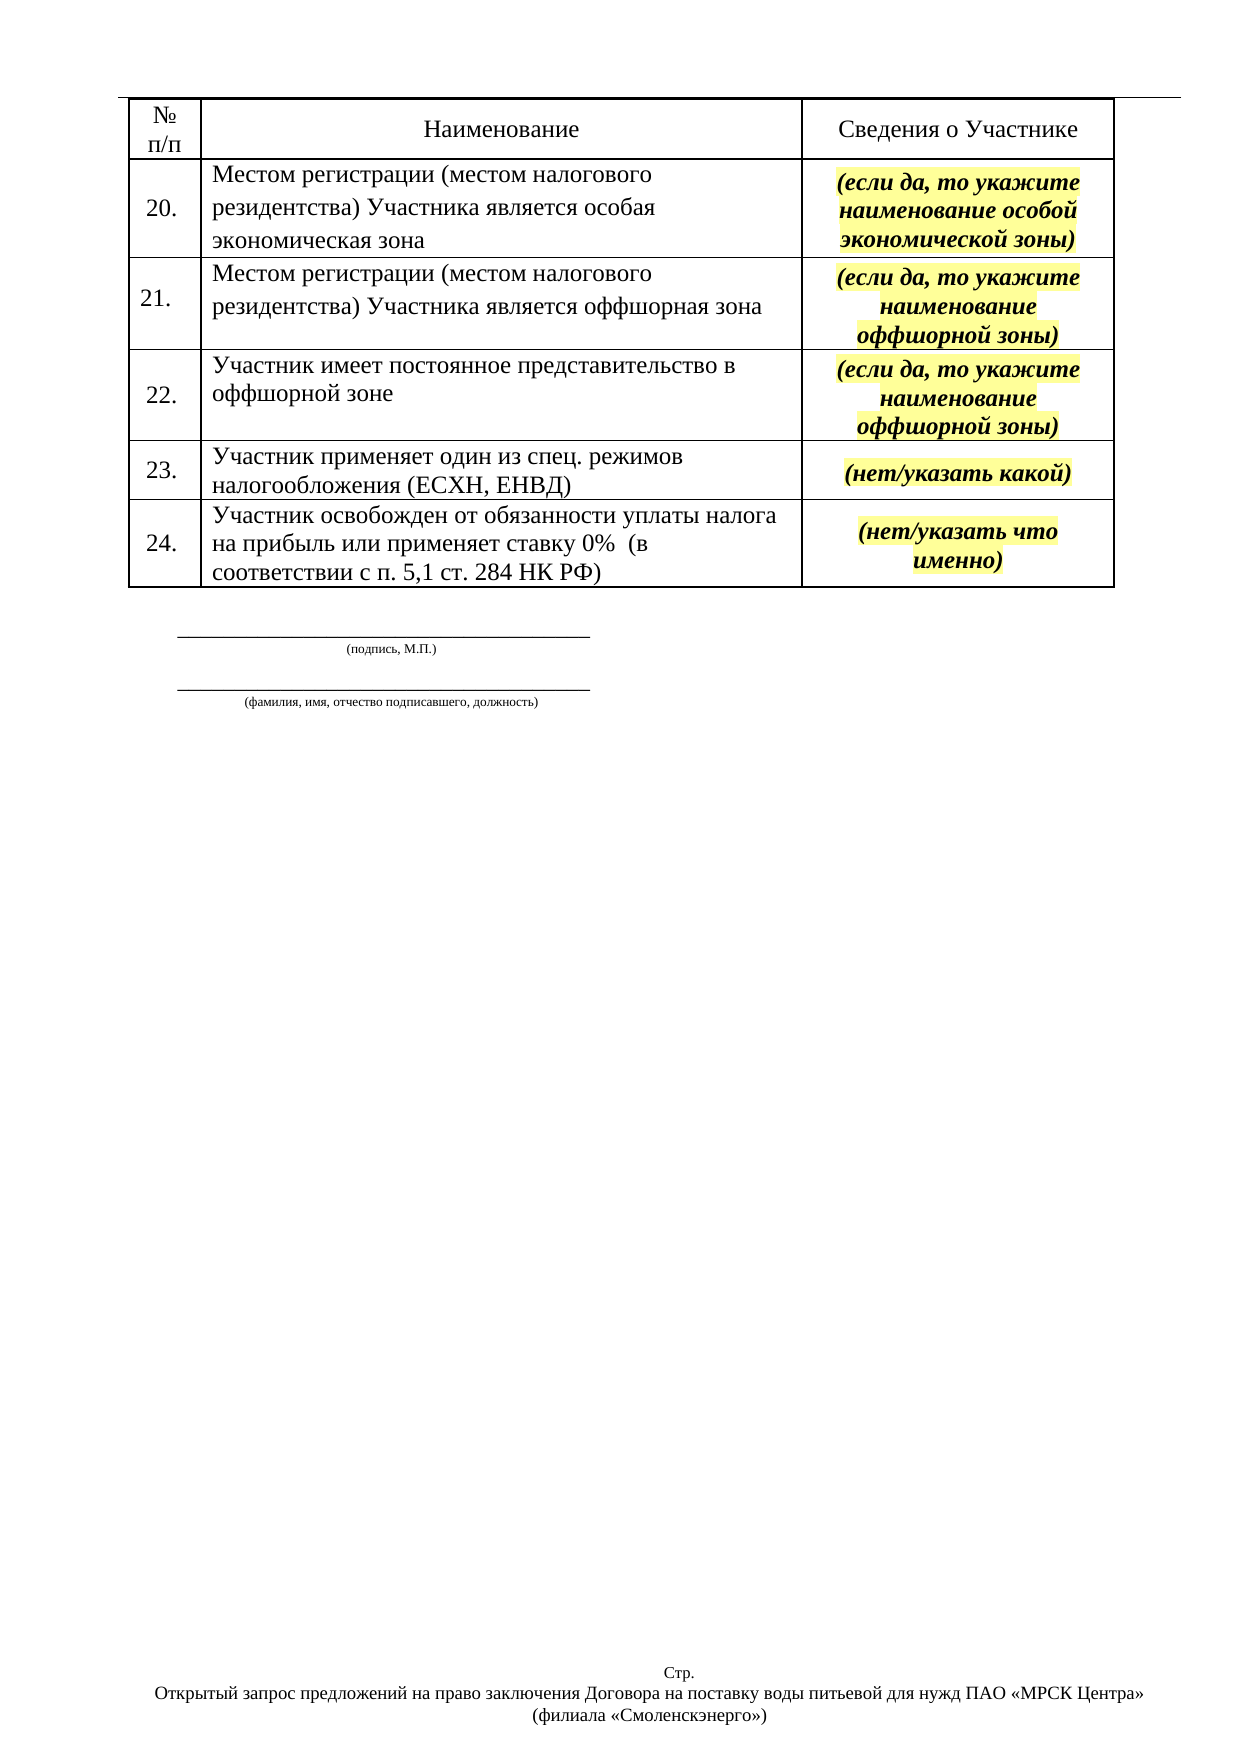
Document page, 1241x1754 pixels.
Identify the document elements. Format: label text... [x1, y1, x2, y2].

table_cell Местом регистрации (местом налогового резидентства) Участника является оффшорная зона [202, 258, 801, 349]
table_cell (нет/указать что именно) [803, 500, 1113, 586]
table_cell [130, 441, 200, 499]
table_cell [130, 350, 200, 440]
table_cell (нет/указать какой) [803, 441, 1113, 499]
table_header Наименование [202, 100, 801, 158]
table_cell [130, 500, 200, 586]
table_cell Участник освобожден от обязанности уплаты налога на прибыль или применяет ставку 0% (в соответствии с п. 5,1 ст. 284 НК РФ) [202, 500, 801, 586]
table_cell (если да, то укажите наименование особой экономической зоны) [803, 160, 1113, 257]
table_header Сведения о Участнике [803, 100, 1113, 158]
table_cell [130, 160, 200, 257]
table_cell (если да, то укажите наименование оффшорной зоны) [803, 350, 1113, 440]
text (фамилия, имя, отчество подписавшего, должность) [118, 693, 605, 720]
table_header № п/п [130, 100, 200, 158]
table_cell Местом регистрации (местом налогового резидентства) Участника является особая экономическая зона [202, 160, 801, 257]
table_cell Участник имеет постоянное представительство в оффшорной зоне [202, 350, 801, 440]
table_cell (если да, то укажите наименование оффшорной зоны) [803, 258, 1113, 349]
table_cell [130, 258, 200, 349]
text ____________________________________ [118, 614, 605, 641]
text (подпись, М.П.) [118, 641, 605, 667]
table_cell Участник применяет один из спец. режимов налогообложения (ЕСХН, ЕНВД) [202, 441, 801, 499]
text ____________________________________ [118, 667, 605, 693]
